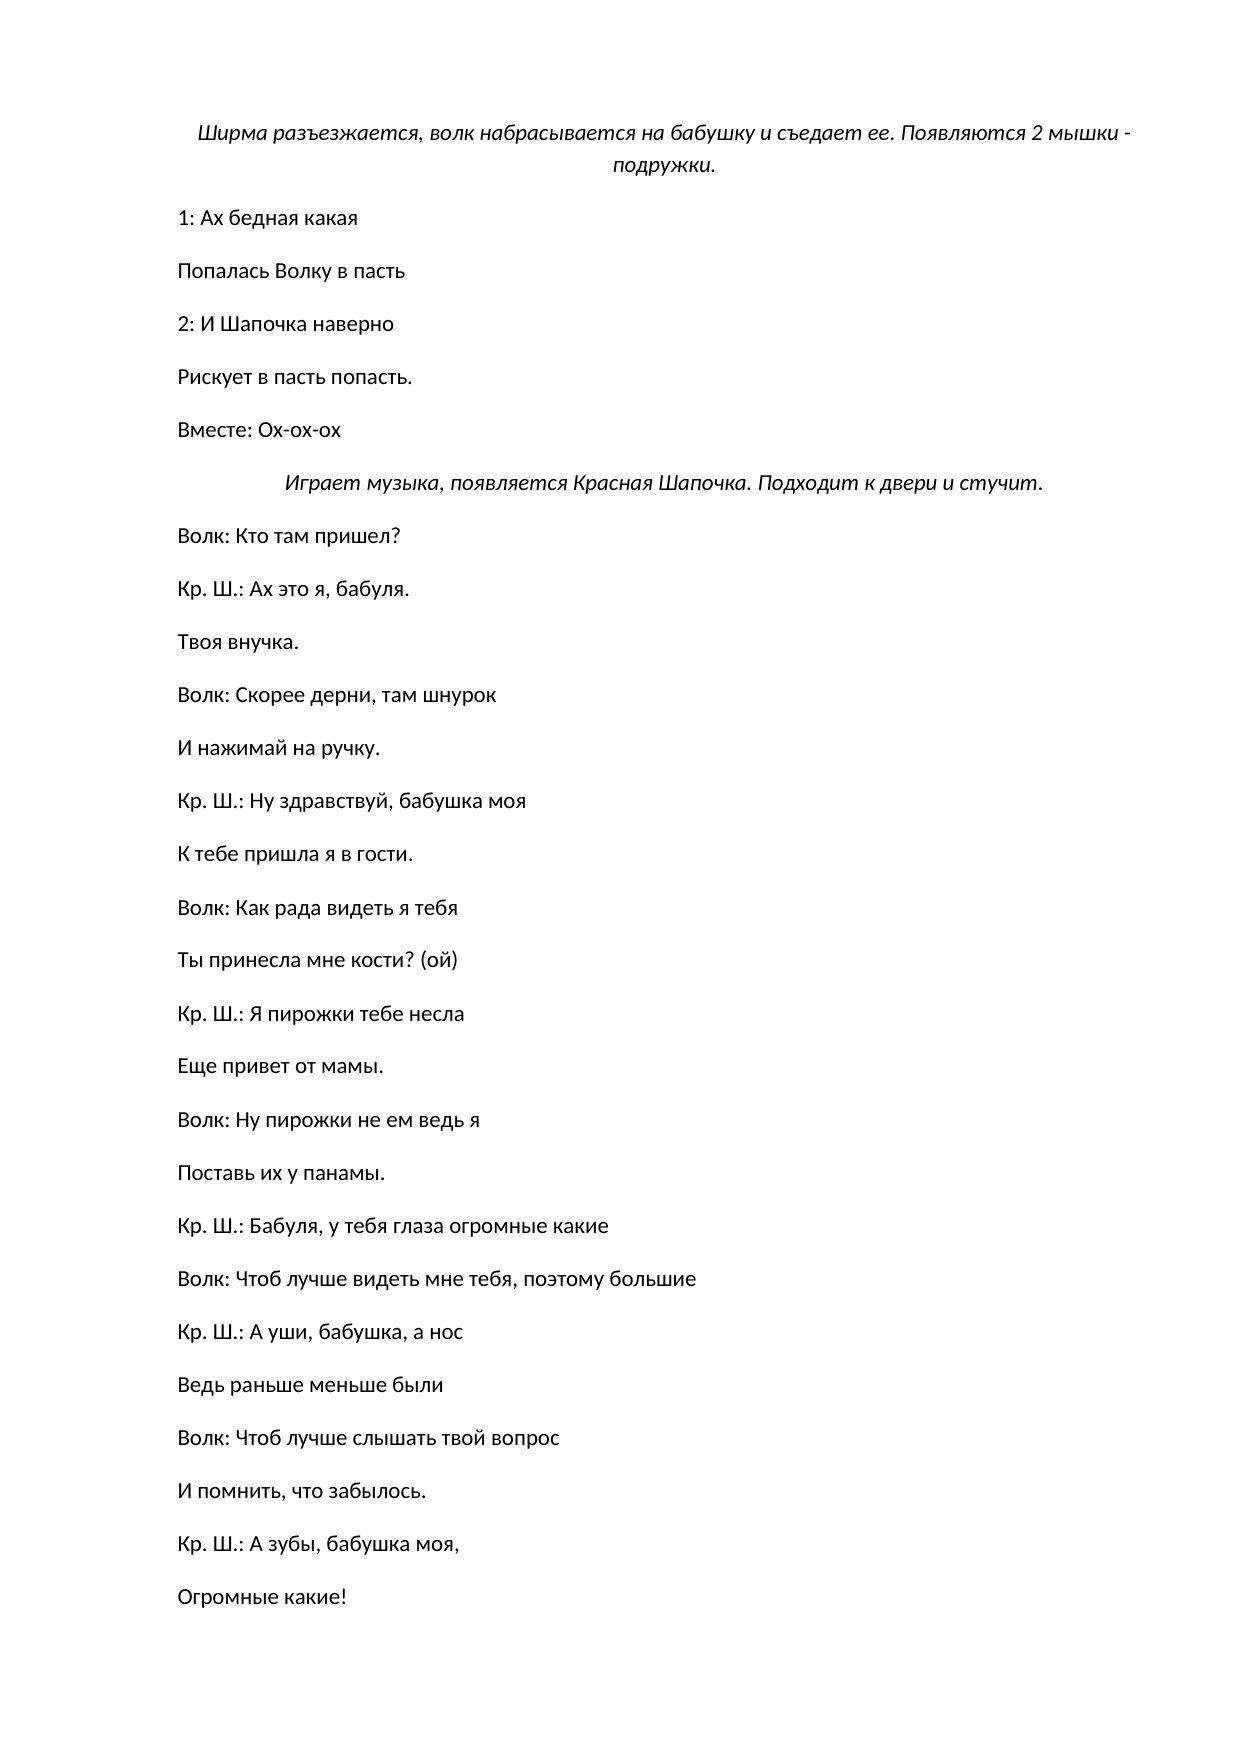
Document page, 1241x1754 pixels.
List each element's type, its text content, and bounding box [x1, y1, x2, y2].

text Кр. Ш.: Я пирожки тебе несла [177, 999, 1152, 1027]
text Кр. Ш.: А уши, бабушка, а нос [177, 1317, 1152, 1345]
text Волк: Как рада видеть я тебя [177, 893, 1152, 921]
text Огромные какие! [177, 1582, 1152, 1610]
text Вместе: Ох-ох-ох [177, 415, 1152, 443]
text И помнить, что забылось. [177, 1476, 1152, 1504]
text Твоя внучка. [177, 627, 1152, 656]
text 2: И Шапочка наверно [177, 309, 1152, 337]
text Играет музыка, появляется Красная Шапочка. Подходит к двери и стучит. [177, 468, 1152, 496]
text Волк: Скорее дерни, там шнурок [177, 681, 1152, 708]
text Волк: Кто там пришел? [177, 521, 1152, 549]
text Поставь их у панамы. [177, 1158, 1152, 1186]
text Волк: Чтоб лучше слышать твой вопрос [177, 1423, 1152, 1451]
text Кр. Ш.: Бабуля, у тебя глаза огромные какие [177, 1211, 1152, 1239]
text Кр. Ш.: Ну здравствуй, бабушка моя [177, 787, 1152, 814]
text И нажимай на ручку. [177, 733, 1152, 762]
text Ведь раньше меньше были [177, 1370, 1152, 1398]
text К тебе пришла я в гости. [177, 839, 1152, 868]
text Рискует в пасть попасть. [177, 362, 1152, 390]
text Еще привет от мамы. [177, 1052, 1152, 1080]
text Волк: Ну пирожки не ем ведь я [177, 1105, 1152, 1133]
text Попалась Волку в пасть [177, 256, 1152, 284]
text Ширма разъезжается, волк набрасывается на бабушку и съедает ее. Появляются 2 мышки - подружки. [177, 118, 1152, 178]
text Ты принесла мне кости? (ой) [177, 946, 1152, 974]
text Кр. Ш.: Ах это я, бабуля. [177, 574, 1152, 602]
text Волк: Чтоб лучше видеть мне тебя, поэтому большие [177, 1264, 1152, 1292]
text 1: Ах бедная какая [177, 203, 1152, 231]
text Кр. Ш.: А зубы, бабушка моя, [177, 1529, 1152, 1557]
